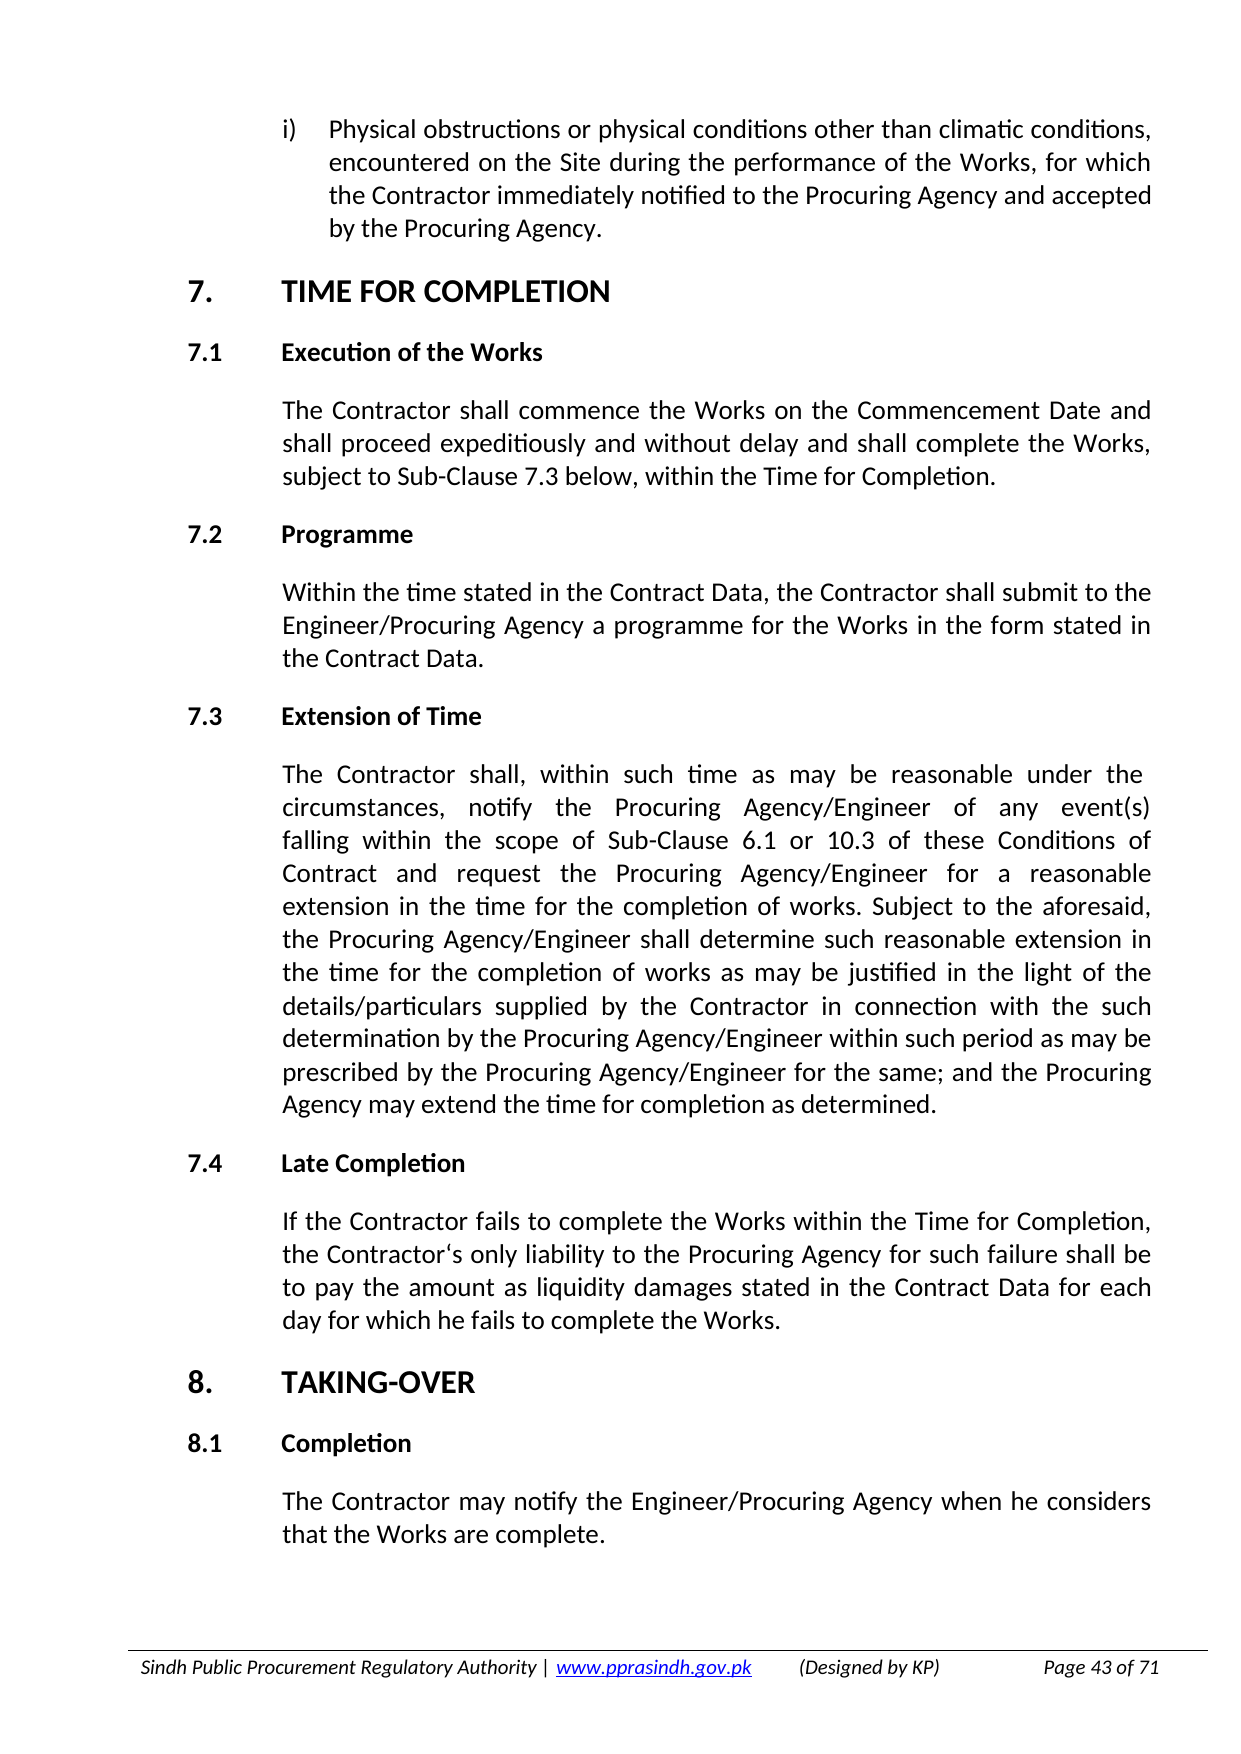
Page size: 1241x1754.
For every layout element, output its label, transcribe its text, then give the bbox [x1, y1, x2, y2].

text i) Physical obstructions or physical conditions other than climatic conditions, encountered on the Site during the performance of the Works, for which the Contractor immediately notified to the Procuring Agency and accepted by the Procuring Agency. [282, 112, 1153, 244]
text 7.1 Execution of the Works [187, 335, 1153, 368]
text The Contractor shall, within such time as may be reasonable under the circumstances, notify the Procuring Agency/Engineer of any event(s) falling within the scope of Sub-Clause 6.1 or 10.3 of these Conditions of Contract and request the Procuring Agency/Engineer for a reasonable extension in the time for the completion of works. Subject to the aforesaid, the Procuring Agency/Engineer shall determine such reasonable extension in the time for the completion of works as may be justified in the light of the details/particulars supplied by the Contractor in connection with the such determination by the Procuring Agency/Engineer within such period as may be prescribed by the Procuring Agency/Engineer for the same; and the Procuring Agency may extend the time for completion as determined. [282, 757, 1153, 1121]
text The Contractor may notify the Engineer/Procuring Agency when he considers that the Works are complete. [282, 1484, 1153, 1551]
text 8.1 Completion [187, 1427, 1153, 1459]
text 8. TAKING-OVER [187, 1361, 1153, 1402]
text 7.4 Late Completion [187, 1146, 1153, 1179]
text 7.3 Extension of Time [187, 699, 1153, 732]
text 7.2 Programme [187, 517, 1153, 550]
text Within the time stated in the Contract Data, the Contractor shall submit to the Engineer/Procuring Agency a programme for the Works in the form stated in the Contract Data. [282, 575, 1153, 674]
text The Contractor shall commence the Works on the Commencement Date and shall proceed expeditiously and without delay and shall complete the Works, subject to Sub-Clause 7.3 below, within the Time for Completion. [282, 393, 1153, 492]
text If the Contractor fails to complete the Works within the Time for Completion, the Contractor‘s only liability to the Procuring Agency for such failure shall be to pay the amount as liquidity damages stated in the Contract Data for each day for which he fails to complete the Works. [282, 1204, 1153, 1336]
text 7. TIME FOR COMPLETION [187, 269, 1153, 310]
